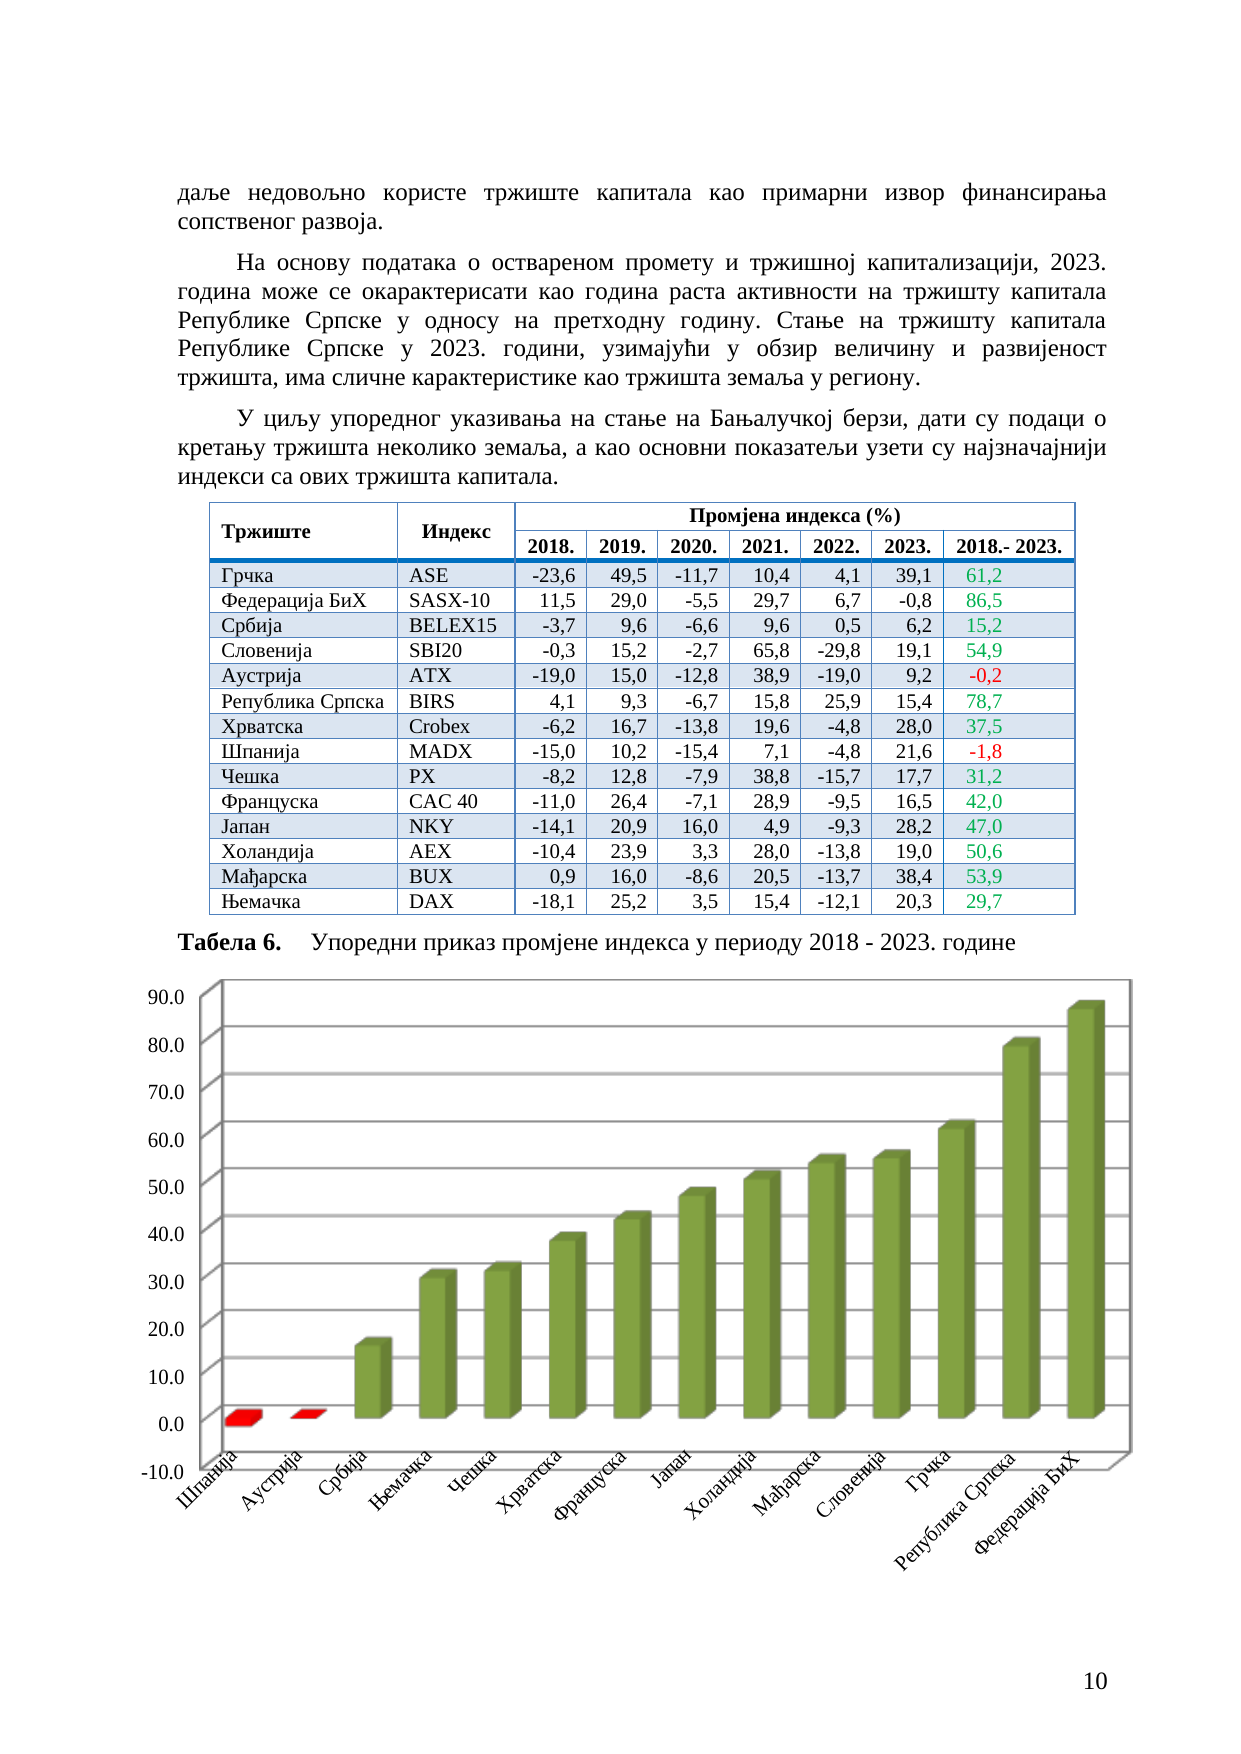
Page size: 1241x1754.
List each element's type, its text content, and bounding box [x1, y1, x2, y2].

table_cell 15,2 [944, 613, 1074, 637]
table_cell -1,8 [944, 739, 1074, 763]
table_cell -0,8 [872, 588, 943, 612]
table_cell -15,4 [658, 739, 729, 763]
table_cell -14,1 [516, 814, 586, 838]
table_cell MADX [398, 739, 514, 763]
table_cell -7,1 [658, 789, 729, 813]
table_cell -2,7 [658, 638, 729, 662]
table_cell -11,0 [516, 789, 586, 813]
table_cell ASE [398, 563, 514, 587]
table_cell 11,5 [516, 588, 586, 612]
table_cell 9,2 [872, 664, 943, 687]
table_cell 0,9 [516, 864, 586, 888]
table_cell -19,0 [801, 664, 871, 687]
table_cell 53,9 [944, 864, 1074, 888]
table_cell 23,9 [587, 839, 657, 863]
table_cell 10,4 [730, 563, 800, 587]
table_cell 15,0 [587, 664, 657, 687]
table_cell 19,6 [730, 714, 800, 738]
table_cell 28,0 [872, 714, 943, 738]
table_cell 2019. [587, 531, 657, 558]
table_cell -29,8 [801, 638, 871, 662]
table_cell DAX [398, 889, 514, 913]
table_cell Федерација БиХ [210, 588, 397, 612]
table_cell Њемачка [210, 889, 397, 913]
table_cell 12,8 [587, 764, 657, 788]
table_cell 28,2 [872, 814, 943, 838]
table_cell Холандија [210, 839, 397, 863]
table_cell 20,3 [872, 889, 943, 913]
table_cell ATX [398, 664, 514, 687]
table_cell 26,4 [587, 789, 657, 813]
table_cell 54,9 [944, 638, 1074, 662]
table_cell Словенија [210, 638, 397, 662]
table_cell 65,8 [730, 638, 800, 662]
table_cell 78,7 [944, 689, 1074, 713]
table_cell 15,2 [587, 638, 657, 662]
table_cell 2020. [658, 531, 729, 558]
table_cell 16,0 [658, 814, 729, 838]
table_cell 16,5 [872, 789, 943, 813]
table_cell -23,6 [516, 563, 586, 587]
table_cell -13,8 [801, 839, 871, 863]
table_cell -6,2 [516, 714, 586, 738]
table_cell 16,0 [587, 864, 657, 888]
table_cell -15,7 [801, 764, 871, 788]
table_cell -15,0 [516, 739, 586, 763]
table_cell 15,4 [872, 689, 943, 713]
table_cell 42,0 [944, 789, 1074, 813]
table_cell 15,4 [730, 889, 800, 913]
table_cell Мађарска [210, 864, 397, 888]
table_cell 38,4 [872, 864, 943, 888]
table_cell 39,1 [872, 563, 943, 587]
table_cell 10,2 [587, 739, 657, 763]
table_cell 4,9 [730, 814, 800, 838]
table_header Тржиште [210, 503, 397, 558]
table_cell -9,5 [801, 789, 871, 813]
table_cell Хрватска [210, 714, 397, 738]
table_cell SBI20 [398, 638, 514, 662]
table_cell -6,6 [658, 613, 729, 637]
table_cell 16,7 [587, 714, 657, 738]
table_cell 47,0 [944, 814, 1074, 838]
table_cell -19,0 [516, 664, 586, 687]
table_cell -12,1 [801, 889, 871, 913]
table_cell SASX-10 [398, 588, 514, 612]
table_cell 2022. [801, 531, 871, 558]
table_cell 19,1 [872, 638, 943, 662]
table_cell 28,0 [730, 839, 800, 863]
table_cell 17,7 [872, 764, 943, 788]
table_cell -13,8 [658, 714, 729, 738]
table_cell 20,5 [730, 864, 800, 888]
table_cell -5,5 [658, 588, 729, 612]
table_cell -7,9 [658, 764, 729, 788]
table_cell 38,8 [730, 764, 800, 788]
table_cell 49,5 [587, 563, 657, 587]
table_cell BIRS [398, 689, 514, 713]
table_cell 2018.- 2023. [944, 531, 1074, 558]
table_cell Аустрија [210, 664, 397, 687]
table_cell 6,2 [872, 613, 943, 637]
table_cell PX [398, 764, 514, 788]
table_cell Чешка [210, 764, 397, 788]
table_cell 38,9 [730, 664, 800, 687]
table_cell -18,1 [516, 889, 586, 913]
table_cell 9,3 [587, 689, 657, 713]
table_cell 19,0 [872, 839, 943, 863]
table_cell Crobex [398, 714, 514, 738]
table_cell 37,5 [944, 714, 1074, 738]
table_cell 3,5 [658, 889, 729, 913]
table_cell Јапан [210, 814, 397, 838]
table_cell 29,7 [730, 588, 800, 612]
table_cell -4,8 [801, 714, 871, 738]
table_cell 4,1 [801, 563, 871, 587]
table_cell Грчка [210, 563, 397, 587]
table_cell 86,5 [944, 588, 1074, 612]
table_cell 3,3 [658, 839, 729, 863]
table_cell 2023. [872, 531, 943, 558]
table_cell 7,1 [730, 739, 800, 763]
table_cell 9,6 [730, 613, 800, 637]
table_cell 9,6 [587, 613, 657, 637]
table_cell -0,3 [516, 638, 586, 662]
text Табела 6. Упоредни приказ промјене индекса у периоду 2018 - 2023. године [177, 927, 1107, 956]
table_cell -13,7 [801, 864, 871, 888]
table_cell -3,7 [516, 613, 586, 637]
table_cell 50,6 [944, 839, 1074, 863]
table_cell -8,2 [516, 764, 586, 788]
table_cell -10,4 [516, 839, 586, 863]
table_cell AEX [398, 839, 514, 863]
table_cell 4,1 [516, 689, 586, 713]
table_cell -6,7 [658, 689, 729, 713]
table_cell -12,8 [658, 664, 729, 687]
table_cell 2021. [730, 531, 800, 558]
table_cell 28,9 [730, 789, 800, 813]
table_cell CAC 40 [398, 789, 514, 813]
table_cell Србија [210, 613, 397, 637]
table_cell Република Српска [210, 689, 397, 713]
table_cell 15,8 [730, 689, 800, 713]
table_header Промјена индекса (%) [516, 503, 1074, 529]
text На основу података о оствареном промету и тржишној капитализацији, 2023. година може се окарактерисати као година раста активности на тржишту капитала Републике Српске у односу на претходну годину. Стање на тржишту капитала Републике Српске у 2023. години, узимајући у обзир величину и развијеност тржишта, има сличне карактеристике као тржишта земаља у региону. [177, 247, 1107, 391]
table_cell 20,9 [587, 814, 657, 838]
table_cell Шпанија [210, 739, 397, 763]
table_cell -0,2 [944, 664, 1074, 687]
table_cell 25,9 [801, 689, 871, 713]
table_cell 0,5 [801, 613, 871, 637]
table_cell 29,7 [944, 889, 1074, 913]
table_cell BUX [398, 864, 514, 888]
text У циљу упоредног указивања на стање на Бањалучкој берзи, дати су подаци о кретању тржишта неколико земаља, а као основни показатељи узети су најзначајнији индекси са ових тржишта капитала. [177, 403, 1107, 490]
table_cell 29,0 [587, 588, 657, 612]
table_cell -11,7 [658, 563, 729, 587]
table_cell 61,2 [944, 563, 1074, 587]
table_cell -9,3 [801, 814, 871, 838]
table_cell 2018. [516, 531, 586, 558]
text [177, 177, 1107, 235]
table_cell 6,7 [801, 588, 871, 612]
table_cell -8,6 [658, 864, 729, 888]
table_cell BELEX15 [398, 613, 514, 637]
table_cell 31,2 [944, 764, 1074, 788]
table_header Индекс [398, 503, 514, 558]
table_cell -4,8 [801, 739, 871, 763]
table_cell 25,2 [587, 889, 657, 913]
table_cell NKY [398, 814, 514, 838]
table_cell 21,6 [872, 739, 943, 763]
table_cell Француска [210, 789, 397, 813]
